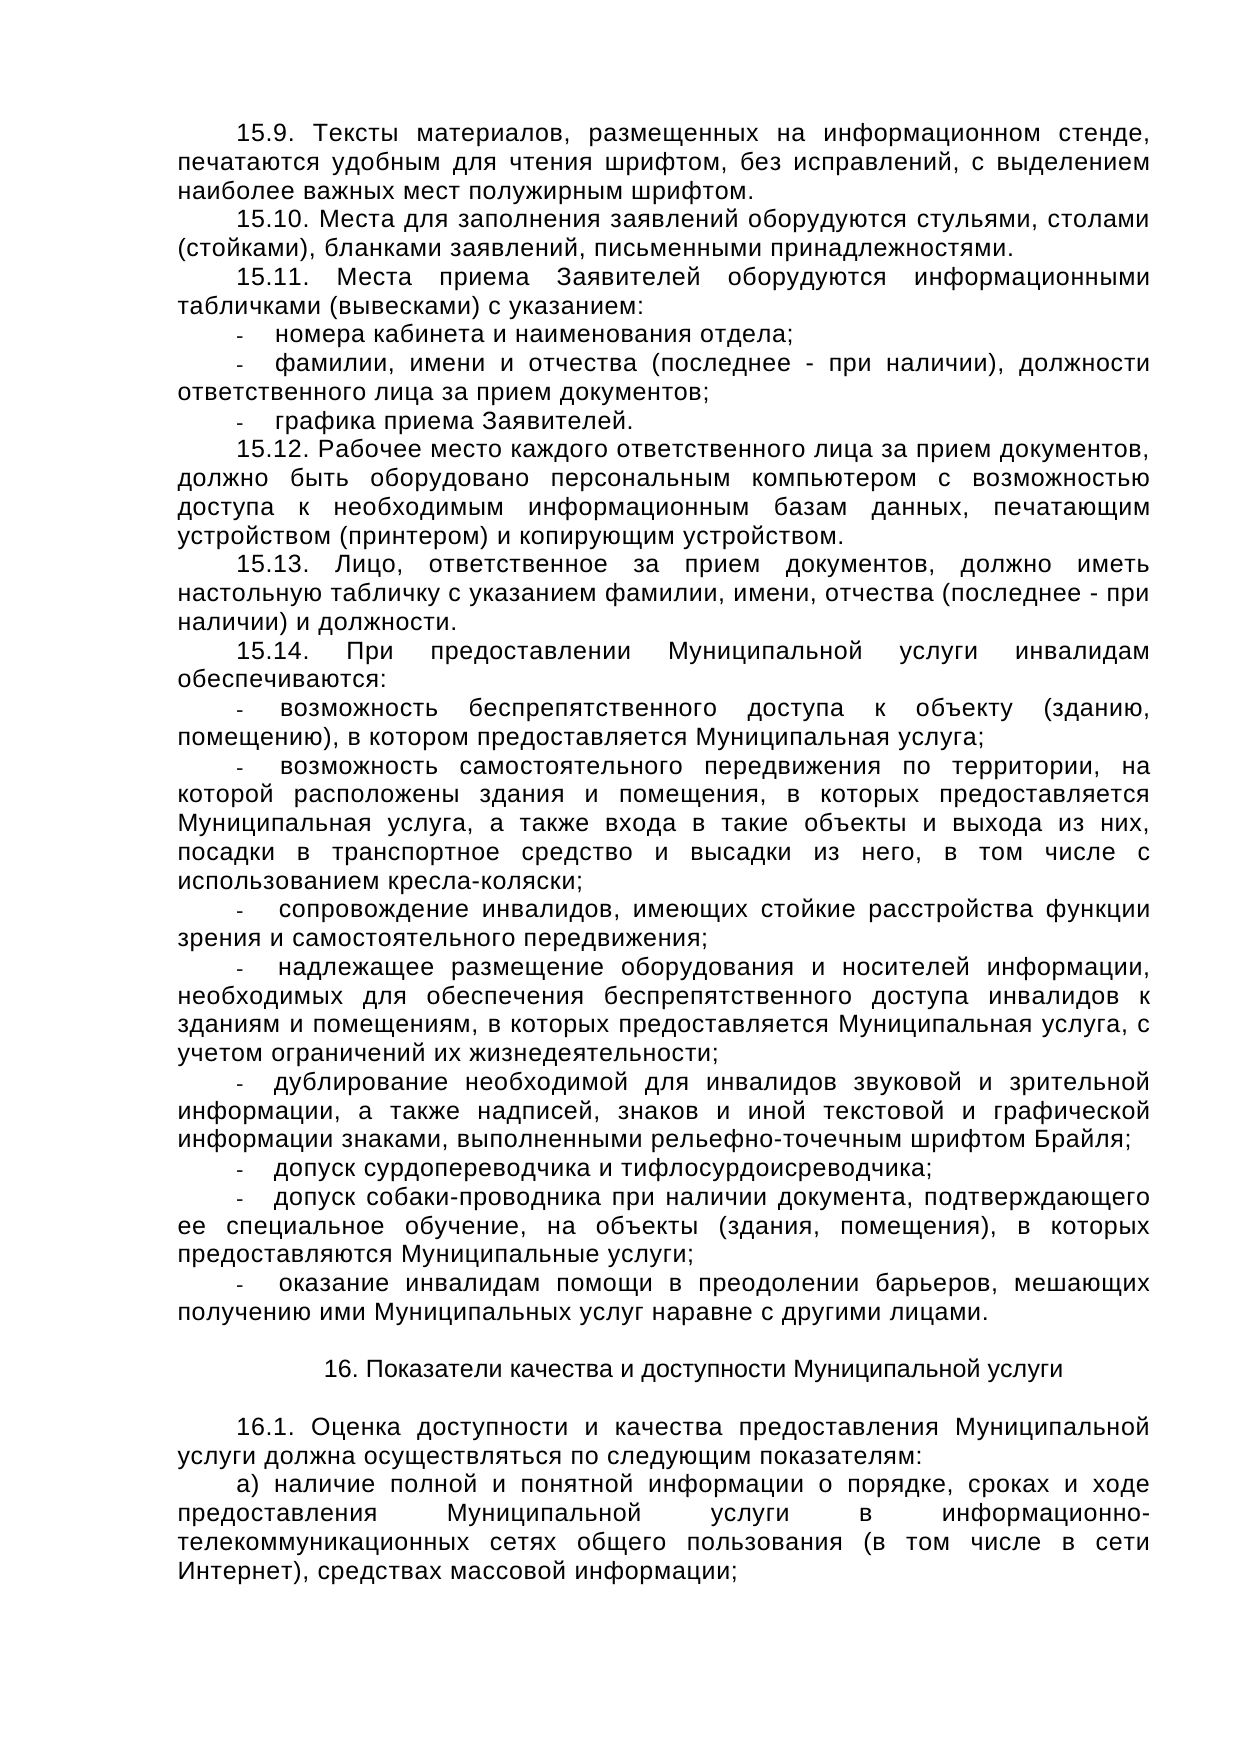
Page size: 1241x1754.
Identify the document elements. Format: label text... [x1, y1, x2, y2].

text 15.14. При предоставлении Муниципальной услуги инвалидам обеспечиваются: [177, 636, 1152, 693]
list надлежащее размещение оборудования и носителей информации, необходимых для обеспечения беспрепятственного доступа инвалидов к зданиям и помещениям, в которых предоставляется Муниципальная услуга, с учетом ограничений их жизнедеятельности; [177, 952, 1152, 1067]
text 15.10. Места для заполнения заявлений оборудуются стульями, столами (стойками), бланками заявлений, письменными принадлежностями. [177, 204, 1152, 262]
list возможность самостоятельного передвижения по территории, на которой расположены здания и помещения, в которых предоставляется Муниципальная услуга, а также входа в такие объекты и выхода из них, посадки в транспортное средство и высадки из него, в том числе с использованием кресла-коляски; [177, 751, 1152, 894]
list возможность беспрепятственного доступа к объекту (зданию, помещению), в котором предоставляется Муниципальная услуга; [177, 693, 1152, 751]
text 15.12. Рабочее место каждого ответственного лица за прием документов, должно быть оборудовано персональным компьютером с возможностью доступа к необходимым информационным базам данных, печатающим устройством (принтером) и копирующим устройством. [177, 434, 1152, 549]
list допуск сурдопереводчика и тифлосурдоисреводчика; [177, 1153, 1152, 1182]
text 16. Показатели качества и доступности Муниципальной услуги [236, 1354, 1152, 1383]
list допуск собаки-проводника при наличии документа, подтверждающего ее специальное обучение, на объекты (здания, помещения), в которых предоставляются Муниципальные услуги; [177, 1182, 1152, 1268]
text 16.1. Оценка доступности и качества предоставления Муниципальной услуги должна осуществляться по следующим показателям: [177, 1412, 1152, 1469]
list дублирование необходимой для инвалидов звуковой и зрительной информации, а также надписей, знаков и иной текстовой и графической информации знаками, выполненными рельефно-точечным шрифтом Брайля; [177, 1067, 1152, 1153]
list фамилии, имени и отчества (последнее - при наличии), должности ответственного лица за прием документов; [177, 348, 1152, 406]
list графика приема Заявителей. [177, 406, 1152, 434]
text 15.9. Тексты материалов, размещенных на информационном стенде, печатаются удобным для чтения шрифтом, без исправлений, с выделением наиболее важных мест полужирным шрифтом. [177, 118, 1152, 204]
text а) наличие полной и понятной информации о порядке, сроках и ходе предоставления Муниципальной услуги в информационно-телекоммуникационных сетях общего пользования (в том числе в сети Интернет), средствах массовой информации; [177, 1469, 1152, 1584]
list сопровождение инвалидов, имеющих стойкие расстройства функции зрения и самостоятельного передвижения; [177, 894, 1152, 952]
text 15.13. Лицо, ответственное за прием документов, должно иметь настольную табличку с указанием фамилии, имени, отчества (последнее - при наличии) и должности. [177, 549, 1152, 636]
list номера кабинета и наименования отдела; [177, 319, 1152, 348]
text 15.11. Места приема Заявителей оборудуются информационными табличками (вывесками) с указанием: [177, 262, 1152, 319]
list оказание инвалидам помощи в преодолении барьеров, мешающих получению ими Муниципальных услуг наравне с другими лицами. [177, 1268, 1152, 1326]
